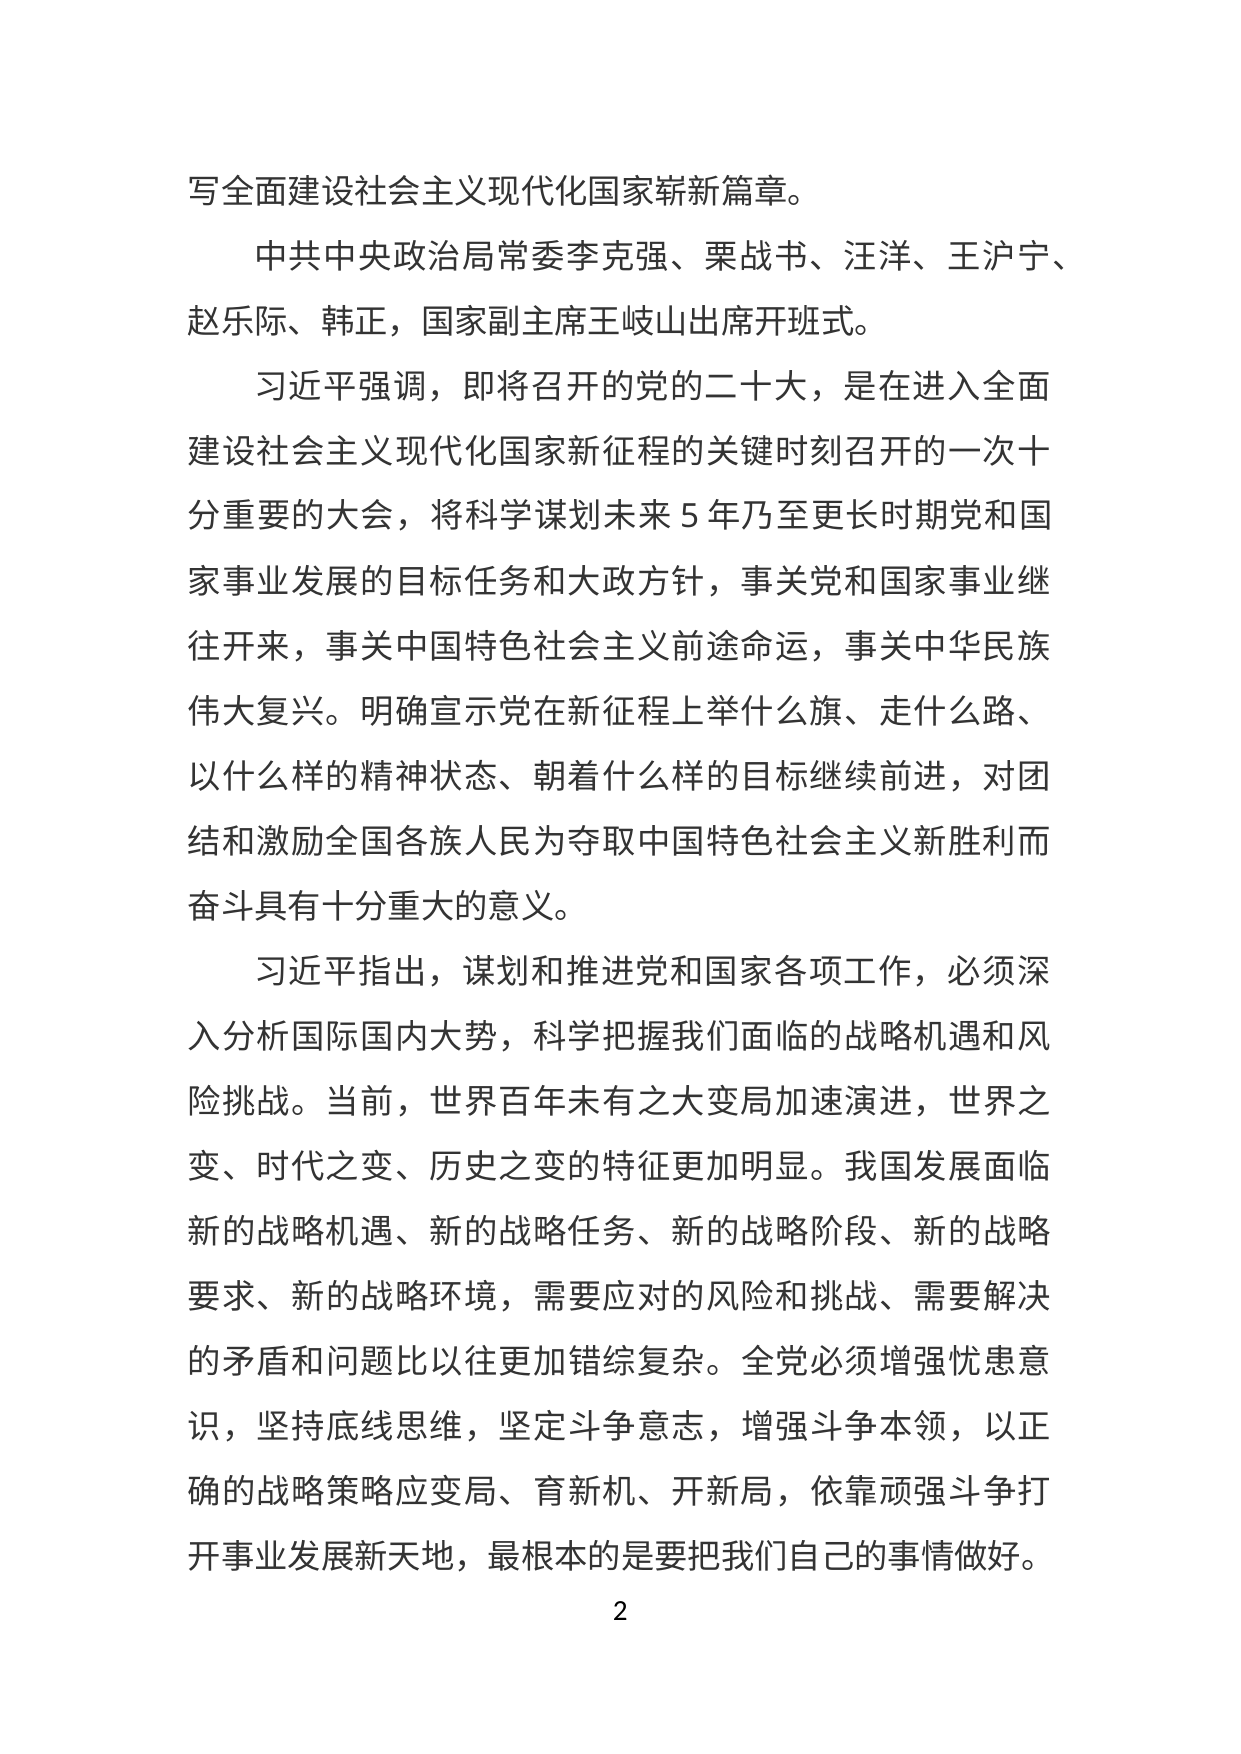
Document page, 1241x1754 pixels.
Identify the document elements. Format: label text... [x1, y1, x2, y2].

text 中共中央政治局常委李克强、栗战书、汪洋、王沪宁、赵乐际、韩正，国家副主席王岐山出席开班式。 [187, 221, 1053, 351]
text 习近平指出，谋划和推进党和国家各项工作，必须深入分析国际国内大势，科学把握我们面临的战略机遇和风险挑战。当前，世界百年未有之大变局加速演进，世界之变、时代之变、历史之变的特征更加明显。我国发展面临新的战略机遇、新的战略任务、新的战略阶段、新的战略要求、新的战略环境，需要应对的风险和挑战、需要解决的矛盾和问题比以往更加错综复杂。全党必须增强忧患意识，坚持底线思维，坚定斗争意志，增强斗争本领，以正确的战略策略应变局、育新机、开新局，依靠顽强斗争打开事业发展新天地，最根本的是要把我们自己的事情做好。 [187, 936, 1053, 1586]
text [187, 156, 1053, 221]
text 习近平强调，即将召开的党的二十大，是在进入全面建设社会主义现代化国家新征程的关键时刻召开的一次十分重要的大会，将科学谋划未来5年乃至更长时期党和国家事业发展的目标任务和大政方针，事关党和国家事业继往开来，事关中国特色社会主义前途命运，事关中华民族伟大复兴。明确宣示党在新征程上举什么旗、走什么路、以什么样的精神状态、朝着什么样的目标继续前进，对团结和激励全国各族人民为夺取中国特色社会主义新胜利而奋斗具有十分重大的意义。 [187, 351, 1053, 936]
